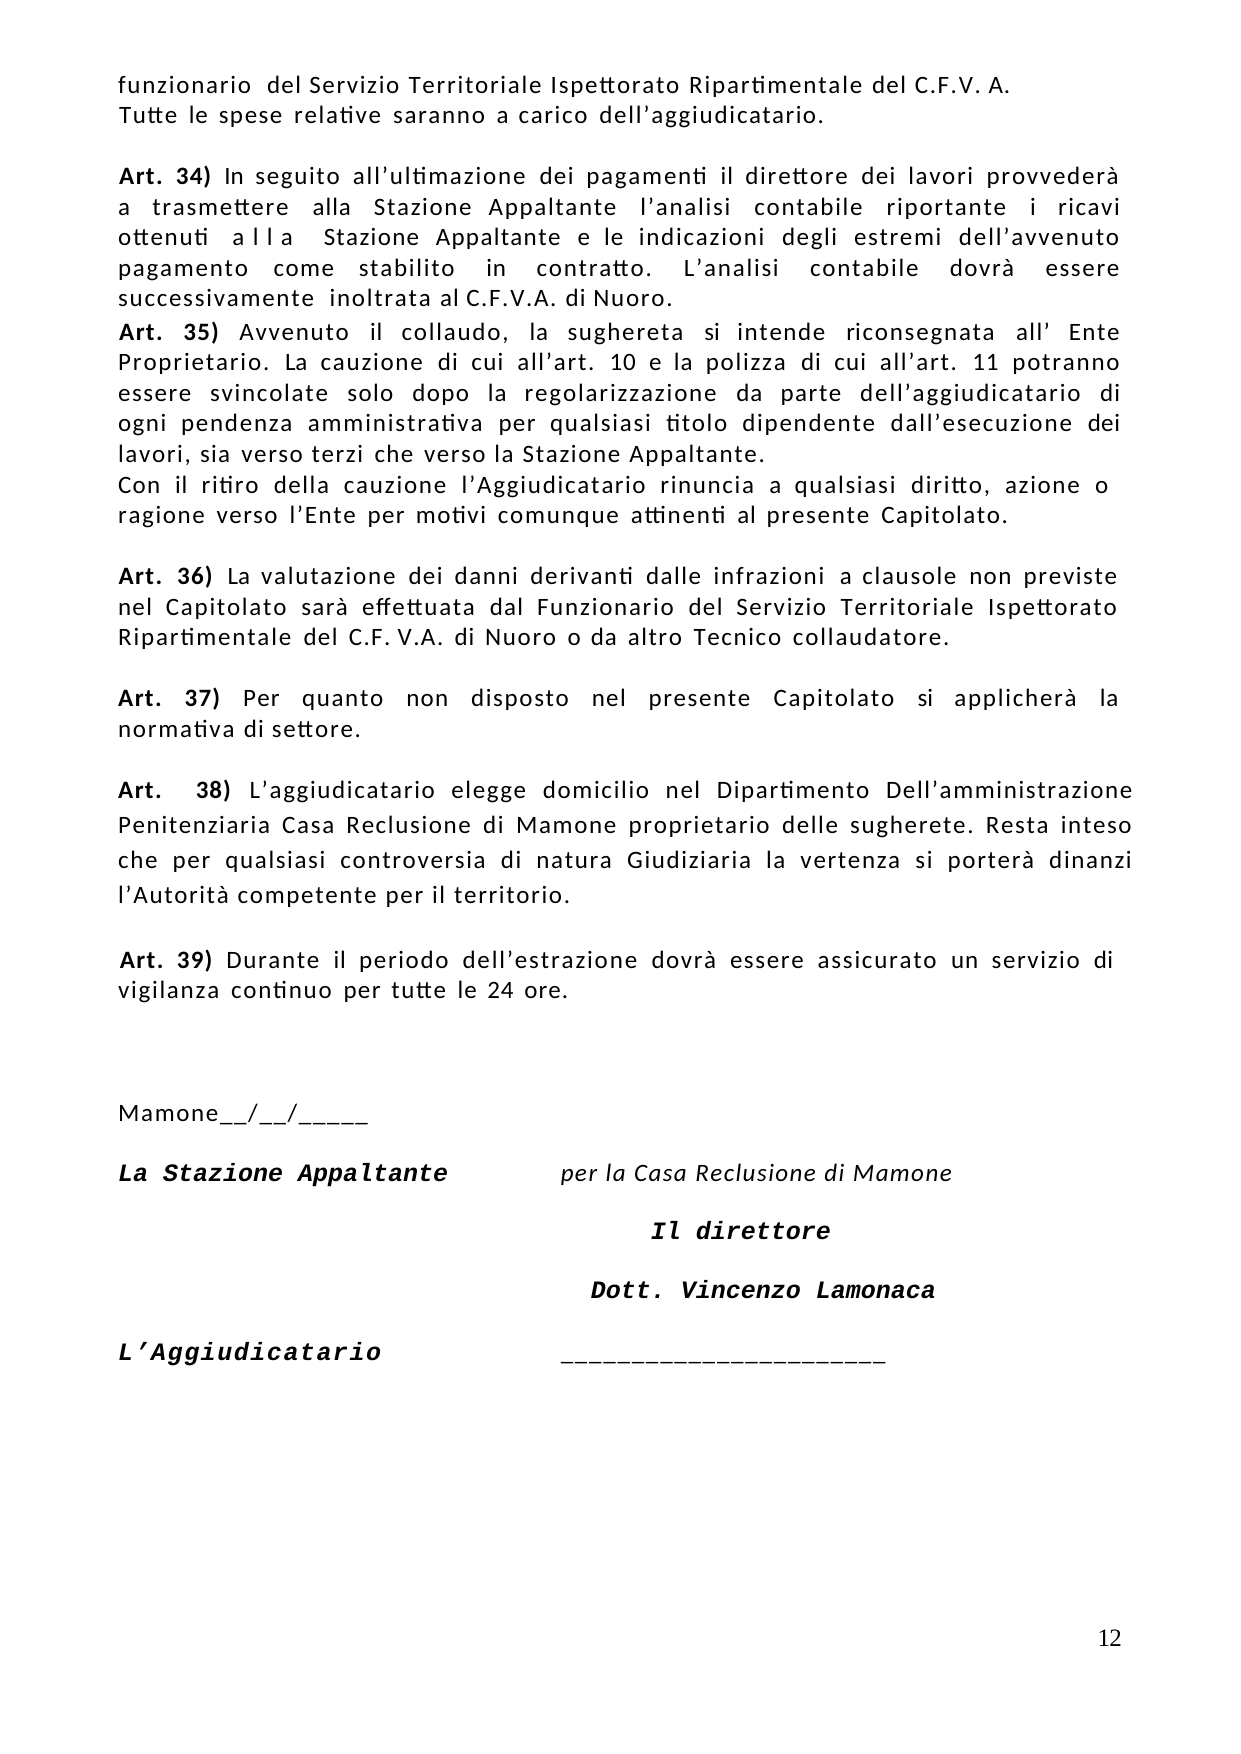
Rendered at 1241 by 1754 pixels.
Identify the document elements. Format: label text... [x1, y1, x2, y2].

text Dott. Vincenzo Lamonaca [118, 1277, 1134, 1306]
text Mamone__/__/_____ [118, 1097, 1134, 1127]
text Tutte le spese relative saranno a carico dell’aggiudicatario. [119, 99, 1134, 130]
text Art. 34) In seguito all’ultimazione dei pagamenti il direttore dei lavori provvederà a trasmettere alla Stazione Appaltante l’analisi contabile riportante i ricavi ottenuti alla Stazione Appaltante e le indicazioni degli estremi dell’avvenuto pagamento come stabilito in contratto. L’analisi contabile dovrà essere successivamente inoltrata al C.F.V.A. di Nuoro. [118, 160, 1119, 313]
text Art. 38) L’aggiudicatario elegge domicilio nel Dipartimento Dell’amministrazione Penitenziaria Casa Reclusione di Mamone proprietario delle sugherete. Resta inteso che per qualsiasi controversia di natura Giudiziaria la vertenza si porterà dinanzi l’Autorità competente per il territorio. [118, 774, 1134, 909]
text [118, 69, 1118, 99]
text Art. 37) Per quanto non disposto nel presente Capitolato si applicherà la normativa di settore. [118, 682, 1118, 743]
text Il direttore [118, 1219, 1134, 1247]
text Art. 36) La valutazione dei danni derivanti dalle infrazioni a clausole non previste nel Capitolato sarà effettuata dal Funzionario del Servizio Territoriale Ispettorato Ripartimentale del C.F. V.A. di Nuoro o da altro Tecnico collaudatore. [118, 560, 1118, 652]
text ragione verso l’Ente per motivi comunque attinenti al presente Capitolato. [118, 499, 1134, 530]
text Art. 39) Durante il periodo dell’estrazione dovrà essere assicurato un servizio di [119, 944, 1118, 975]
text Art. 35) Avvenuto il collaudo, la sughereta si intende riconsegnata all’ Ente Proprietario. La cauzione di cui all’art. 10 e la polizza di cui all’art. 11 potranno essere svincolate solo dopo la regolarizzazione da parte dell’aggiudicatario di ogni pendenza amministrativa per qualsiasi titolo dipendente dall’esecuzione dei lavori, sia verso terzi che verso la Stazione Appaltante. [118, 316, 1120, 468]
text La Stazione Appaltante per la Casa Reclusione di Mamone [118, 1157, 1134, 1189]
text vigilanza continuo per tutte le 24 ore. [118, 975, 1118, 1005]
text L’Aggiudicatario _______________________ [118, 1336, 1134, 1368]
text Con il ritiro della cauzione l’Aggiudicatario rinuncia a qualsiasi diritto, azione o [118, 469, 1134, 499]
